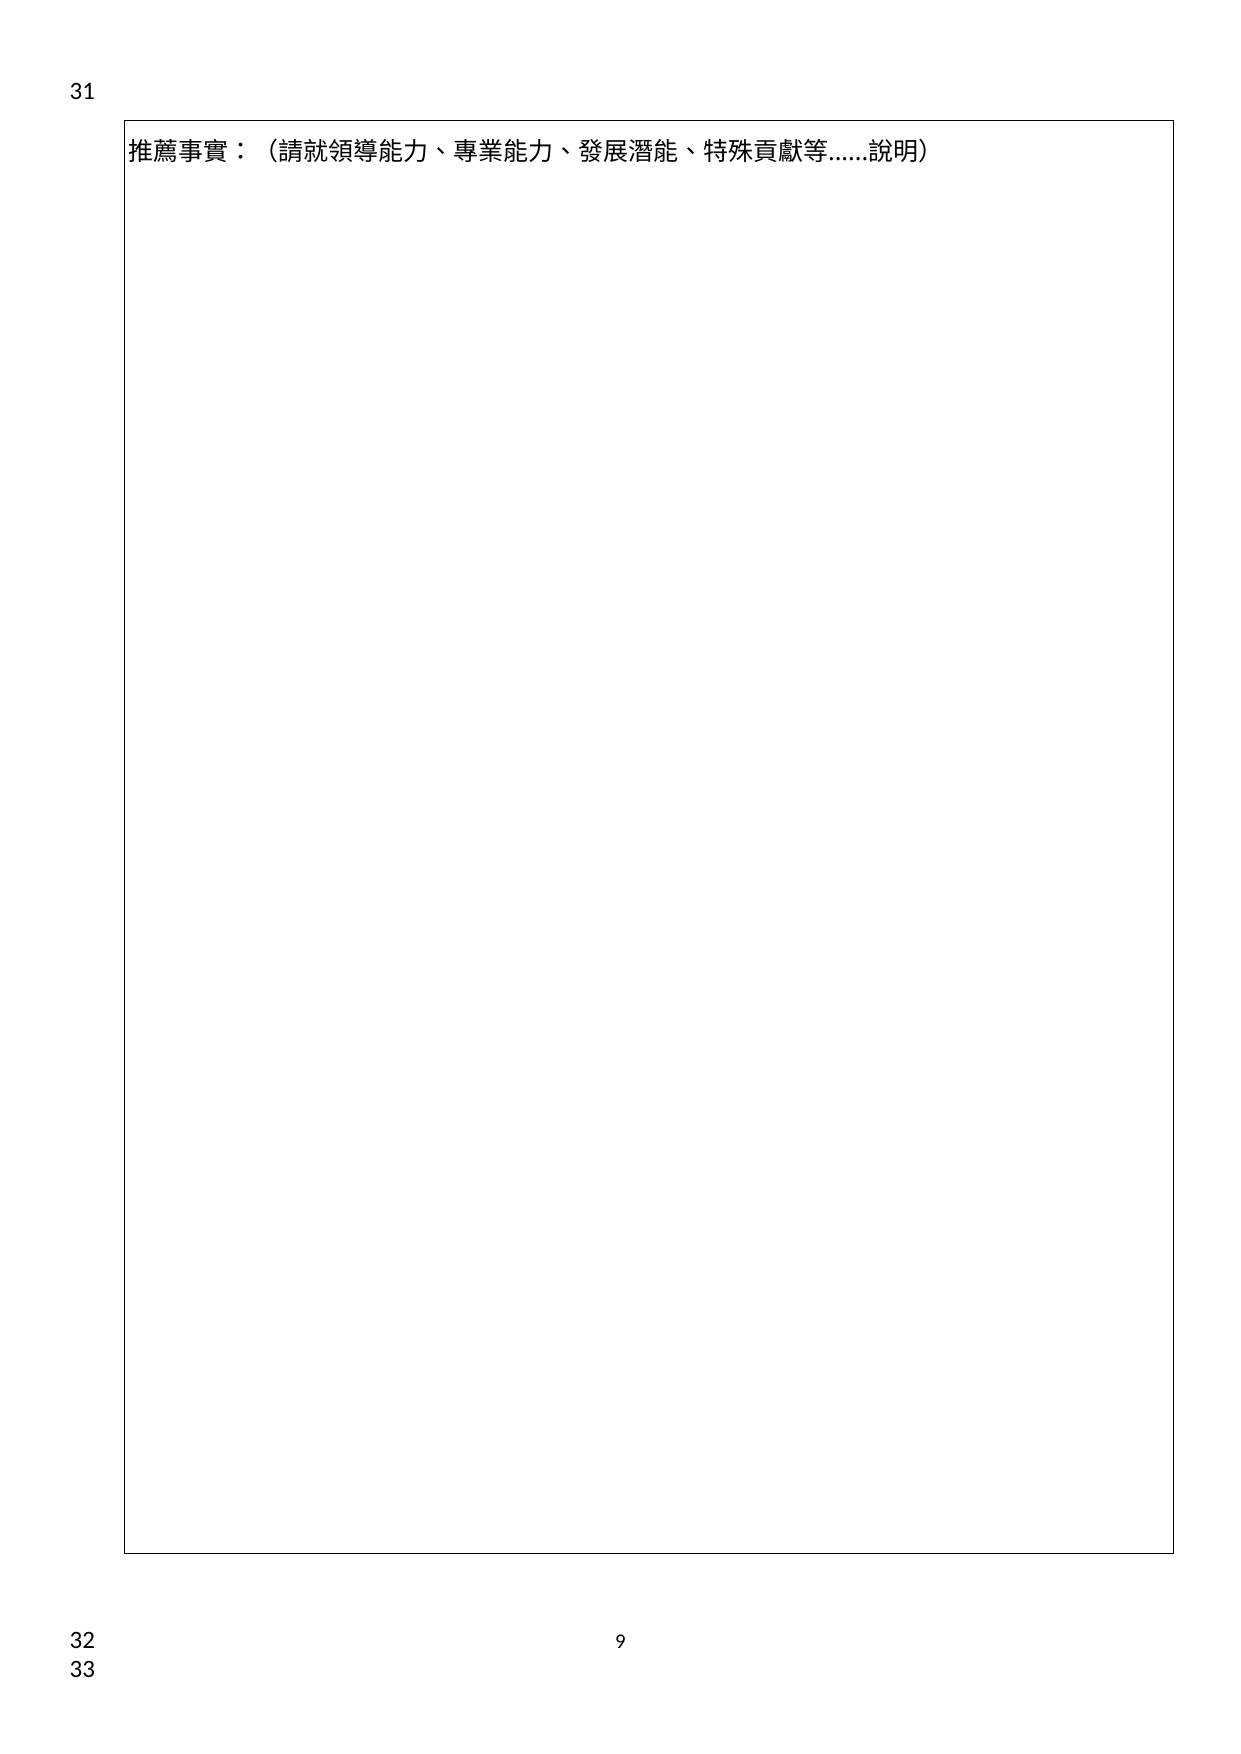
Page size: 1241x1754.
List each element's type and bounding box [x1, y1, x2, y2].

table_cell [125, 121, 1173, 1553]
